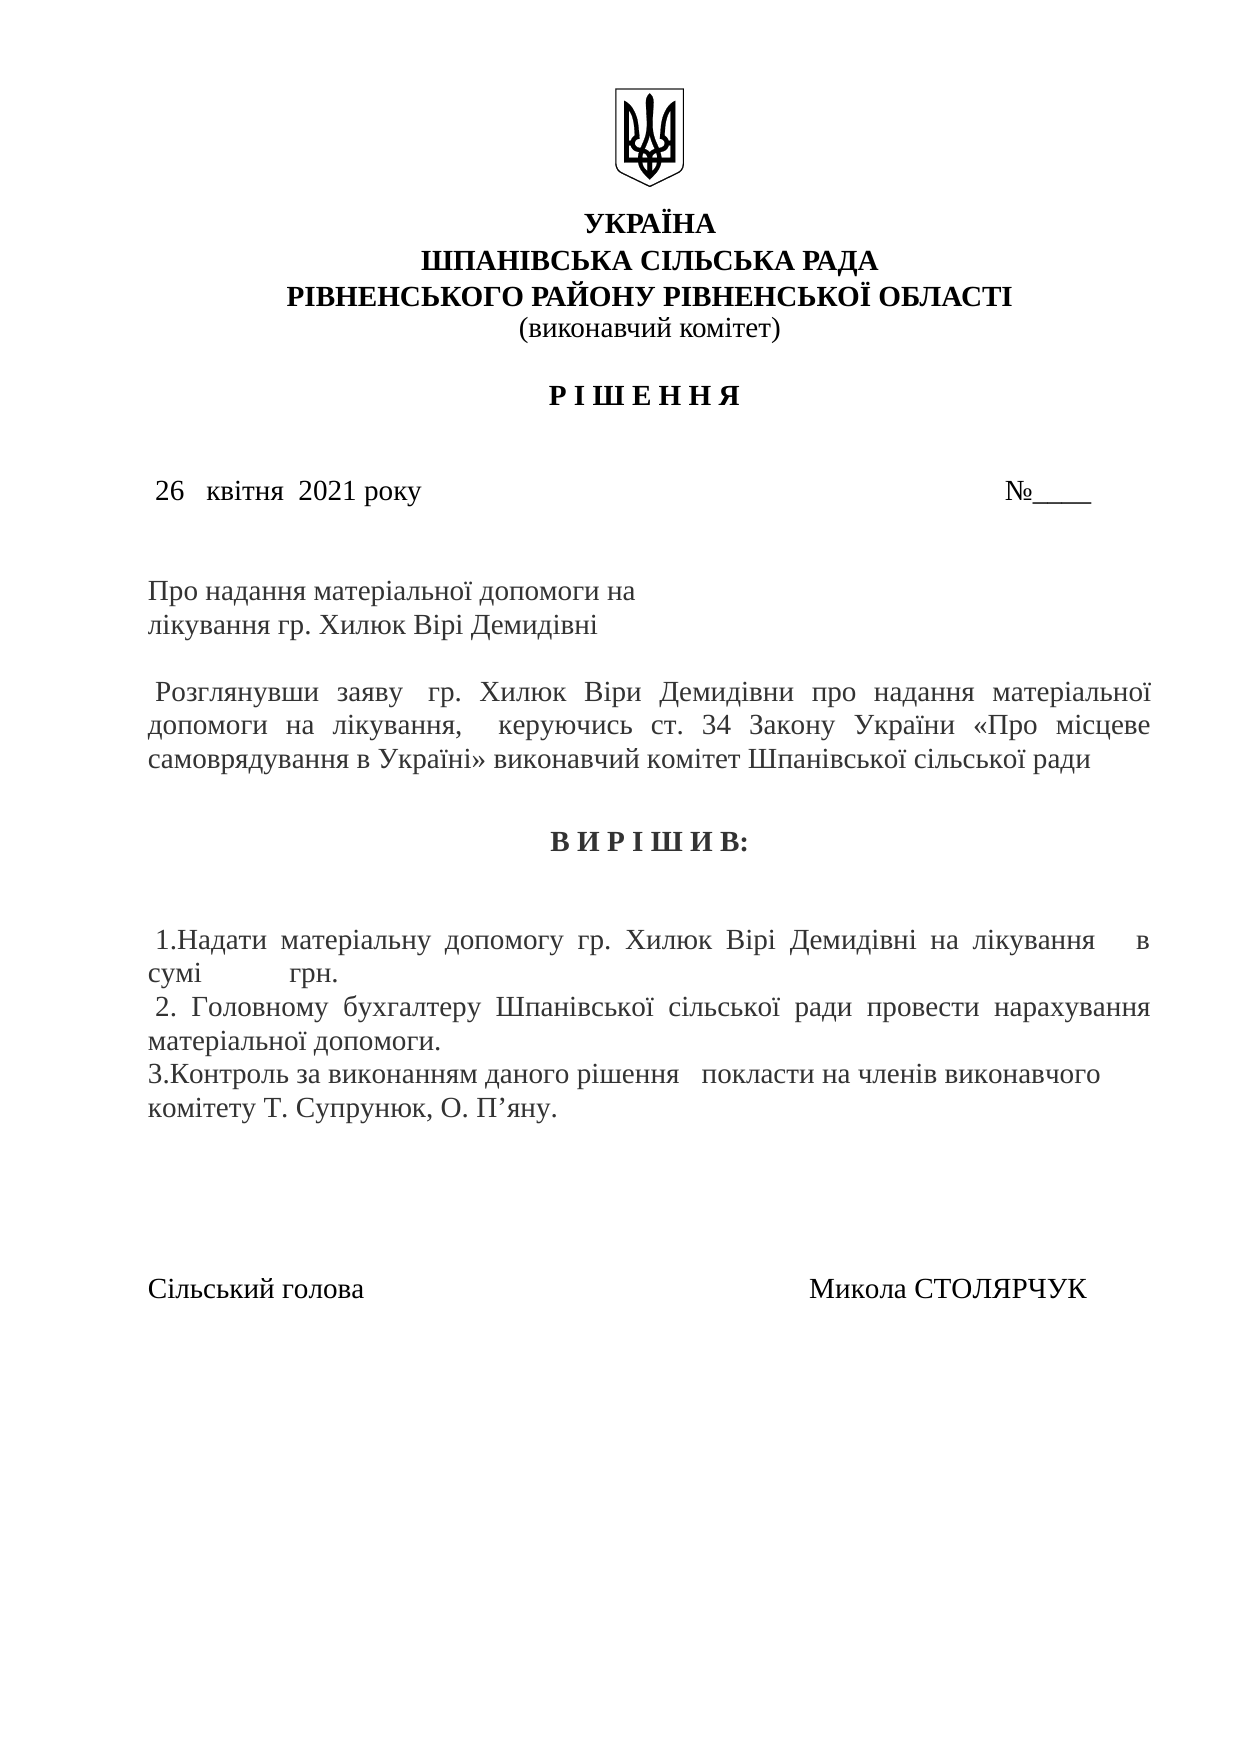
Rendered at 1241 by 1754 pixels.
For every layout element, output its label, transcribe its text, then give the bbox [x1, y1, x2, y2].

text 3.Контроль за виконанням даного рішення покласти на членів виконавчого комітету Т. Супрунюк, О. П’яну. [148, 1056, 1152, 1123]
text Про надання матеріальної допомоги на [148, 573, 1152, 607]
text 1.Надати матеріальну допомогу гр. Хилюк Вірі Демидівні на лікування в сумі грн. [148, 922, 1152, 989]
text Розглянувши заяву гр. Хилюк Віри Демидівни про надання матеріальної допомоги на лікування, керуючись ст. 34 Закону України «Про місцеве самоврядування в Україні» виконавчий комітет Шпанівської сільської ради [148, 674, 1152, 774]
text В И Р І Ш И В: [148, 824, 1152, 857]
text Україна [148, 206, 1152, 240]
text РІВНЕНСЬКОГО РАЙОНУ РІВНЕНСЬКОЇ ОБЛАСТІ [148, 288, 1152, 311]
text ШПАНІВСЬКА сільська рада [148, 252, 838, 275]
text 26 квітня 2021 року №____ [148, 473, 1152, 506]
text Сільський голова Микола СТОЛЯРЧУК [148, 1271, 1152, 1304]
text лікування гр. Хилюк Вірі Демидівні [148, 607, 1152, 640]
text (виконавчий комітет) [148, 311, 1152, 344]
text ШПАНІВСЬКА сільська рада [856, 252, 1152, 275]
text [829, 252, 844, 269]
text 2. Головному бухгалтеру Шпанівської сільської ради провести нарахування матеріальної допомоги. [148, 989, 1152, 1056]
text Р І Ш Е Н Н Я [148, 378, 1152, 411]
